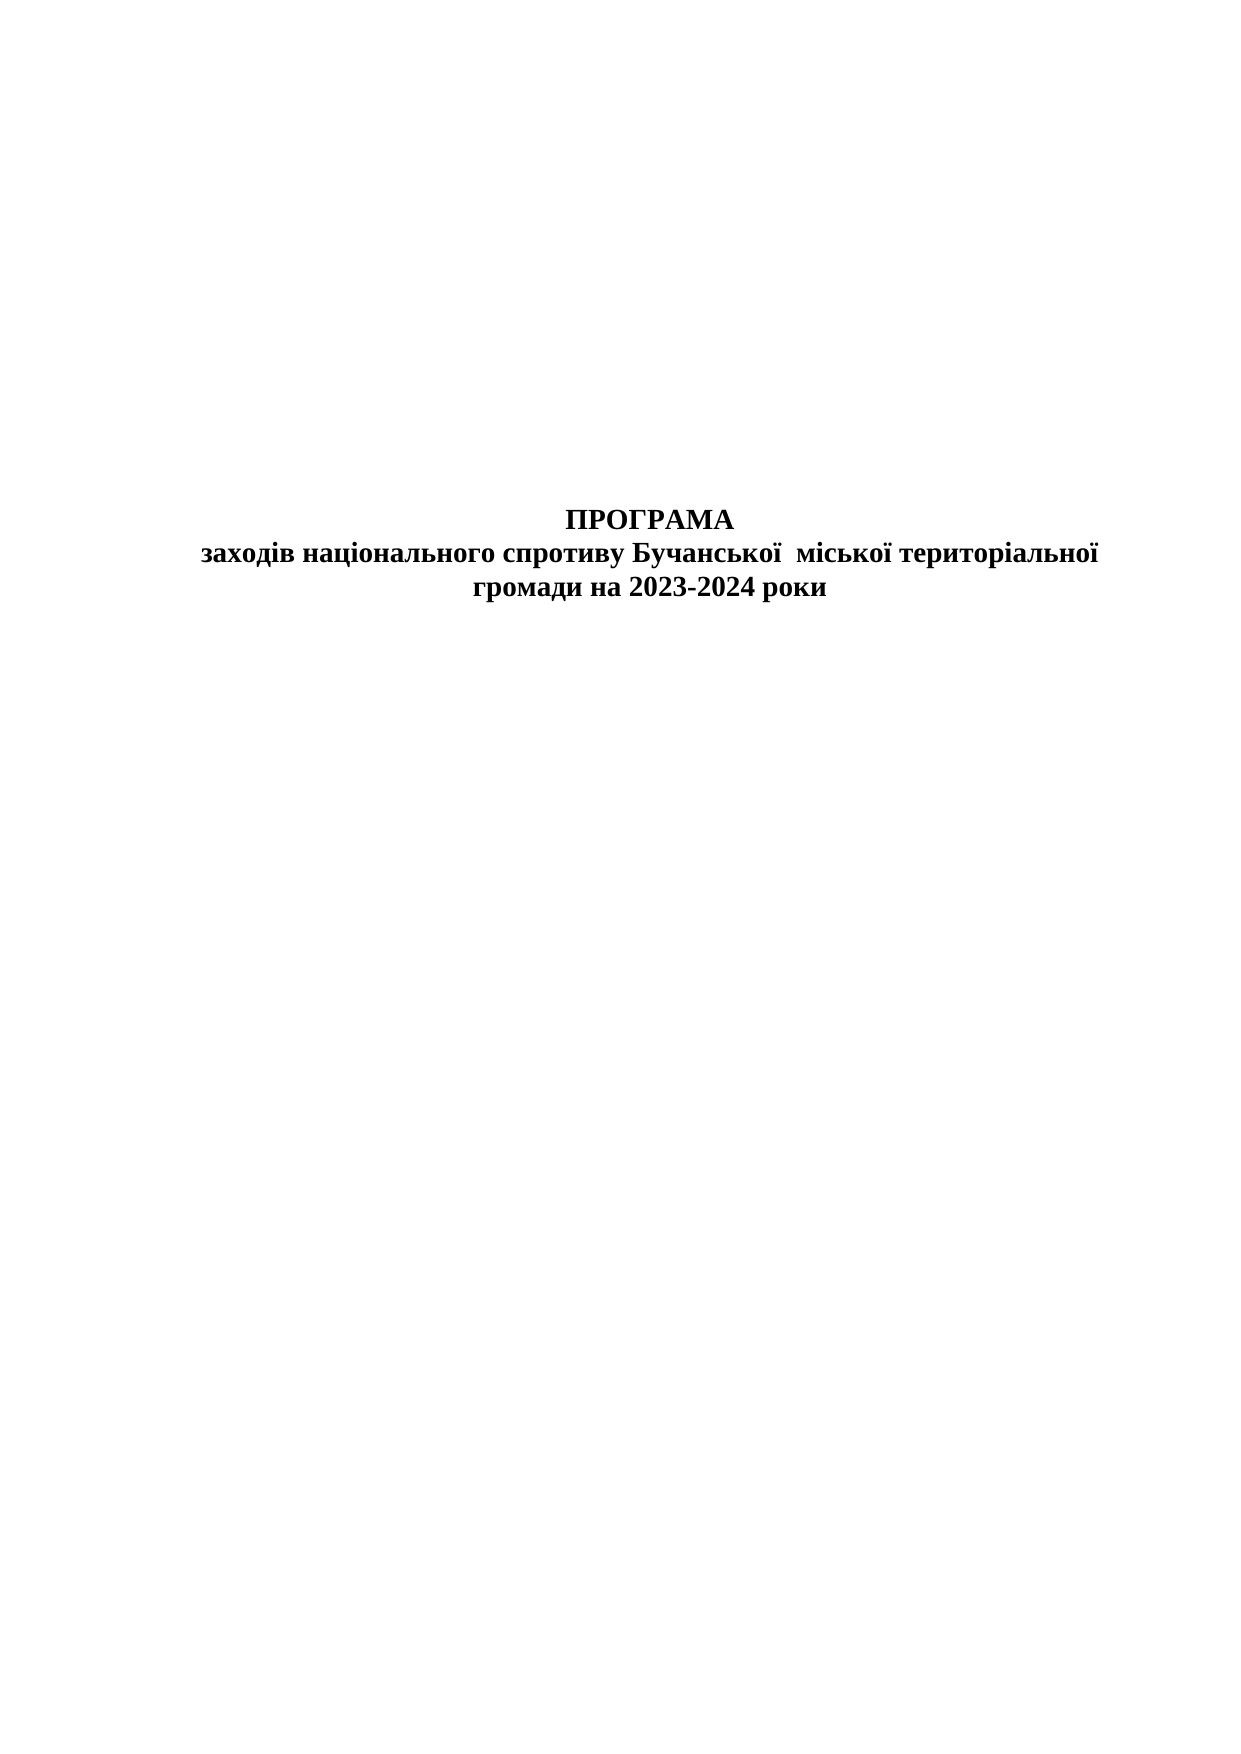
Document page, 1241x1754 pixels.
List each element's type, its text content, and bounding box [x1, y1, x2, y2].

text ПРОГРАМА [148, 502, 1152, 535]
text заходів національного спротиву Бучанської міської територіальної громади на 2023-2024 роки [148, 535, 1152, 602]
